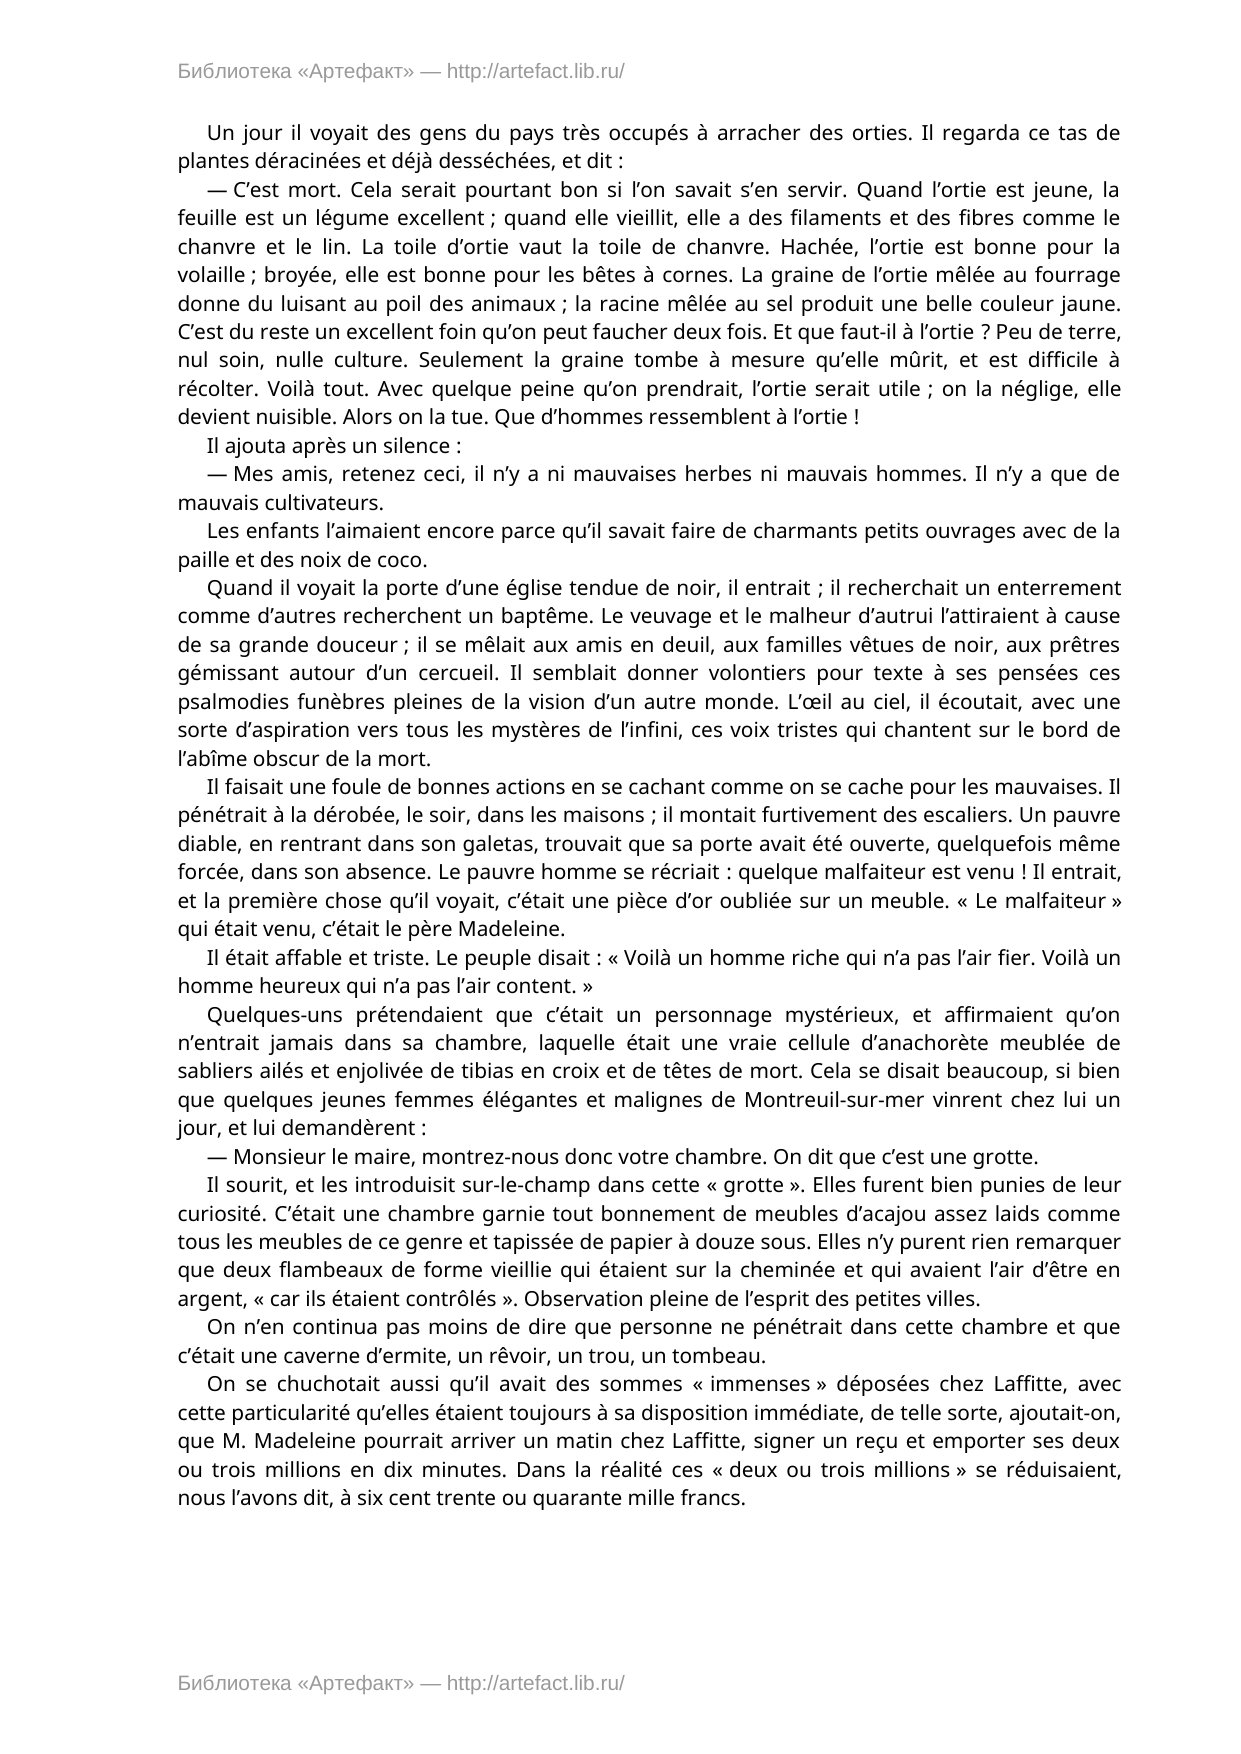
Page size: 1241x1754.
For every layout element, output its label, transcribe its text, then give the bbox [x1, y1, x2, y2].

text Quelques-uns prétendaient que c’était un personnage mystérieux, et affirmaient qu’on n’entrait jamais dans sa chambre, laquelle était une vraie cellule d’anachorète meublée de sabliers ailés et enjolivée de tibias en croix et de têtes de mort. Cela se disait beaucoup, si bien que quelques jeunes femmes élégantes et malignes de Montreuil-sur-mer vinrent chez lui un jour, et lui demandèrent : [177, 1000, 1122, 1142]
text Il était affable et triste. Le peuple disait : « Voilà un homme riche qui n’a pas l’air fier. Voilà un homme heureux qui n’a pas l’air content. » [177, 943, 1122, 1000]
text On se chuchotait aussi qu’il avait des sommes « immenses » déposées chez Laffitte, avec cette particularité qu’elles étaient toujours à sa disposition immédiate, de telle sorte, ajoutait-on, que M. Madeleine pourrait arriver un matin chez Laffitte, signer un reçu et emporter ses deux ou trois millions en dix minutes. Dans la réalité ces « deux ou trois millions » se réduisaient, nous l’avons dit, à six cent trente ou quarante mille francs. [177, 1369, 1122, 1512]
text Les enfants l’aimaient encore parce qu’il savait faire de charmants petits ouvrages avec de la paille et des noix de coco. [177, 516, 1122, 573]
text — C’est mort. Cela serait pourtant bon si l’on savait s’en servir. Quand l’ortie est jeune, la feuille est un légume excellent ; quand elle vieillit, elle a des filaments et des fibres comme le chanvre et le lin. La toile d’ortie vaut la toile de chanvre. Hachée, l’ortie est bonne pour la volaille ; broyée, elle est bonne pour les bêtes à cornes. La graine de l’ortie mêlée au fourrage donne du luisant au poil des animaux ; la racine mêlée au sel produit une belle couleur jaune. C’est du reste un excellent foin qu’on peut faucher deux fois. Et que faut-il à l’ortie ? Peu de terre, nul soin, nulle culture. Seulement la graine tombe à mesure qu’elle mûrit, et est difficile à récolter. Voilà tout. Avec quelque peine qu’on prendrait, l’ortie serait utile ; on la néglige, elle devient nuisible. Alors on la tue. Que d’hommes ressemblent à l’ortie ! [177, 175, 1122, 431]
text Quand il voyait la porte d’une église tendue de noir, il entrait ; il recherchait un enterrement comme d’autres recherchent un baptême. Le veuvage et le malheur d’autrui l’attiraient à cause de sa grande douceur ; il se mêlait aux amis en deuil, aux familles vêtues de noir, aux prêtres gémissant autour d’un cercueil. Il semblait donner volontiers pour texte à ses pensées ces psalmodies funèbres pleines de la vision d’un autre monde. L’œil au ciel, il écoutait, avec une sorte d’aspiration vers tous les mystères de l’infini, ces voix tristes qui chantent sur le bord de l’abîme obscur de la mort. [177, 573, 1122, 772]
text Il ajouta après un silence : [177, 431, 1122, 459]
text Un jour il voyait des gens du pays très occupés à arracher des orties. Il regarda ce tas de plantes déracinées et déjà desséchées, et dit : [177, 118, 1122, 175]
text — Monsieur le maire, montrez-nous donc votre chambre. On dit que c’est une grotte. [177, 1142, 1122, 1170]
text Il sourit, et les introduisit sur-le-champ dans cette « grotte ». Elles furent bien punies de leur curiosité. C’était une chambre garnie tout bonnement de meubles d’acajou assez laids comme tous les meubles de ce genre et tapissée de papier à douze sous. Elles n’y purent rien remarquer que deux flambeaux de forme vieillie qui étaient sur la cheminée et qui avaient l’air d’être en argent, « car ils étaient contrôlés ». Observation pleine de l’esprit des petites villes. [177, 1170, 1122, 1312]
text Il faisait une foule de bonnes actions en se cachant comme on se cache pour les mauvaises. Il pénétrait à la dérobée, le soir, dans les maisons ; il montait furtivement des escaliers. Un pauvre diable, en rentrant dans son galetas, trouvait que sa porte avait été ouverte, quelquefois même forcée, dans son absence. Le pauvre homme se récriait : quelque malfaiteur est venu ! Il entrait, et la première chose qu’il voyait, c’était une pièce d’or oubliée sur un meuble. « Le malfaiteur » qui était venu, c’était le père Madeleine. [177, 772, 1122, 943]
text — Mes amis, retenez ceci, il n’y a ni mauvaises herbes ni mauvais hommes. Il n’y a que de mauvais cultivateurs. [177, 459, 1122, 516]
text On n’en continua pas moins de dire que personne ne pénétrait dans cette chambre et que c’était une caverne d’ermite, un rêvoir, un trou, un tombeau. [177, 1312, 1122, 1369]
